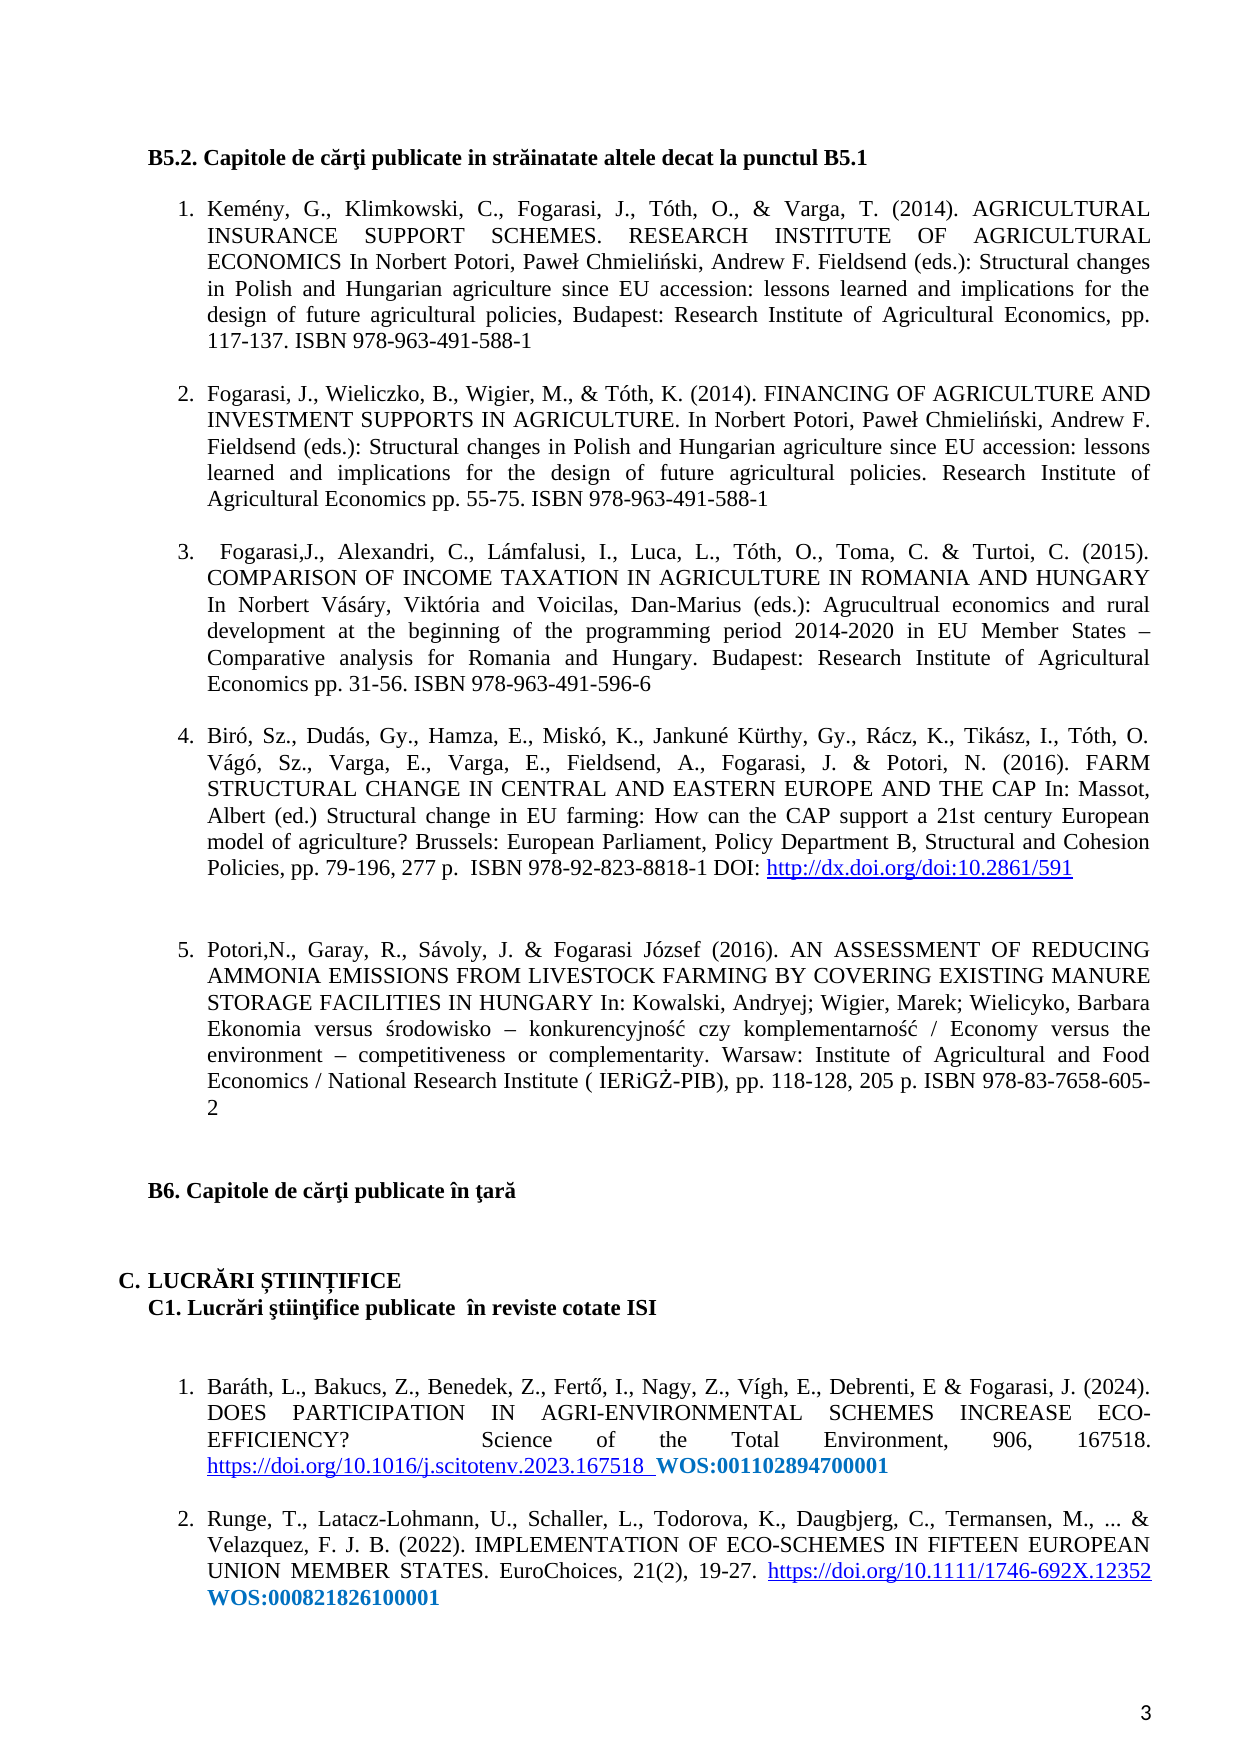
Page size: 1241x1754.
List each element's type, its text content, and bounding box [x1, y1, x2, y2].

list Fogarasi, J., Wieliczko, B., Wigier, M., & Tóth, K. (2014). FINANCING OF AGRICULTURE AND INVESTMENT SUPPORTS IN AGRICULTURE. In Norbert Potori, Paweł Chmieliński, Andrew F. Fieldsend (eds.): Structural changes in Polish and Hungarian agriculture since EU accession: lessons learned and implications for the design of future agricultural policies. Research Institute of Agricultural Economics pp. 55-75. ISBN 978-963-491-588-1 [177, 380, 1152, 512]
list Potori,N., Garay, R., Sávoly, J. & Fogarasi József (2016). AN ASSESSMENT OF REDUCING AMMONIA EMISSIONS FROM LIVESTOCK FARMING BY COVERING EXISTING MANURE STORAGE FACILITIES IN HUNGARY In: Kowalski, Andryej; Wigier, Marek; Wielicyko, Barbara Ekonomia versus środowisko – konkurencyjność czy komplementarność / Economy versus the environment – competitiveness or complementarity. Warsaw: Institute of Agricultural and Food Economics / National Research Institute ( IERiGŻ-PIB), pp. 118-128, 205 p. ISBN 978-83-7658-605-2 [177, 936, 1152, 1120]
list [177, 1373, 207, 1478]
text B5.2. Capitole de cărţi publicate in străinatate altele decat la punctul B5.1 [148, 144, 1152, 171]
list Kemény, G., Klimkowski, C., Fogarasi, J., Tóth, O., & Varga, T. (2014). AGRICULTURAL INSURANCE SUPPORT SCHEMES. RESEARCH INSTITUTE OF AGRICULTURAL ECONOMICS In Norbert Potori, Paweł Chmieliński, Andrew F. Fieldsend (eds.): Structural changes in Polish and Hungarian agriculture since EU accession: lessons learned and implications for the design of future agricultural policies, Budapest: Research Institute of Agricultural Economics, pp. 117-137. ISBN 978-963-491-588-1 [177, 196, 1152, 354]
list Biró, Sz., Dudás, Gy., Hamza, E., Miskó, K., Jankuné Kürthy, Gy., Rácz, K., Tikász, I., Tóth, O. Vágó, Sz., Varga, E., Varga, E., Fieldsend, A., Fogarasi, J. & Potori, N. (2016). FARM STRUCTURAL CHANGE IN CENTRAL AND EASTERN EUROPE AND THE CAP In: Massot, Albert (ed.) Structural change in EU farming: How can the CAP support a 21st century European model of agriculture? Brussels: European Parliament, Policy Department B, Structural and Cohesion Policies, pp. 79-196, 277 p. ISBN 978-92-823-8818-1 DOI: http://dx.doi.org/doi:10.2861/591 [177, 723, 1152, 881]
text C1. Lucrări ştiinţifice publicate în reviste cotate ISI [148, 1294, 1152, 1320]
list LUCRĂRI ȘTIINȚIFICE [118, 1267, 1152, 1294]
list Fogarasi,J., Alexandri, C., Lámfalusi, I., Luca, L., Tóth, O., Toma, C. & Turtoi, C. (2015). COMPARISON OF INCOME TAXATION IN AGRICULTURE IN ROMANIA AND HUNGARY In Norbert Vásáry, Viktória and Voicilas, Dan-Marius (eds.): Agrucultrual economics and rural development at the beginning of the programming period 2014-2020 in EU Member States – Comparative analysis for Romania and Hungary. Budapest: Research Institute of Agricultural Economics pp. 31-56. ISBN 978-963-491-596-6 [177, 538, 1152, 696]
text B6. Capitole de cărţi publicate în ţară [148, 1177, 1152, 1203]
list Runge, T., Latacz‐Lohmann, U., Schaller, L., Todorova, K., Daugbjerg, C., Termansen, M., ... & Velazquez, F. J. B. (2022). IMPLEMENTATION OF ECO‐SCHEMES IN FIFTEEN EUROPEAN UNION MEMBER STATES. EuroChoices, 21(2), 19-27. https://doi.org/10.1111/1746-692X.12352 WOS:000821826100001 [177, 1505, 1152, 1610]
